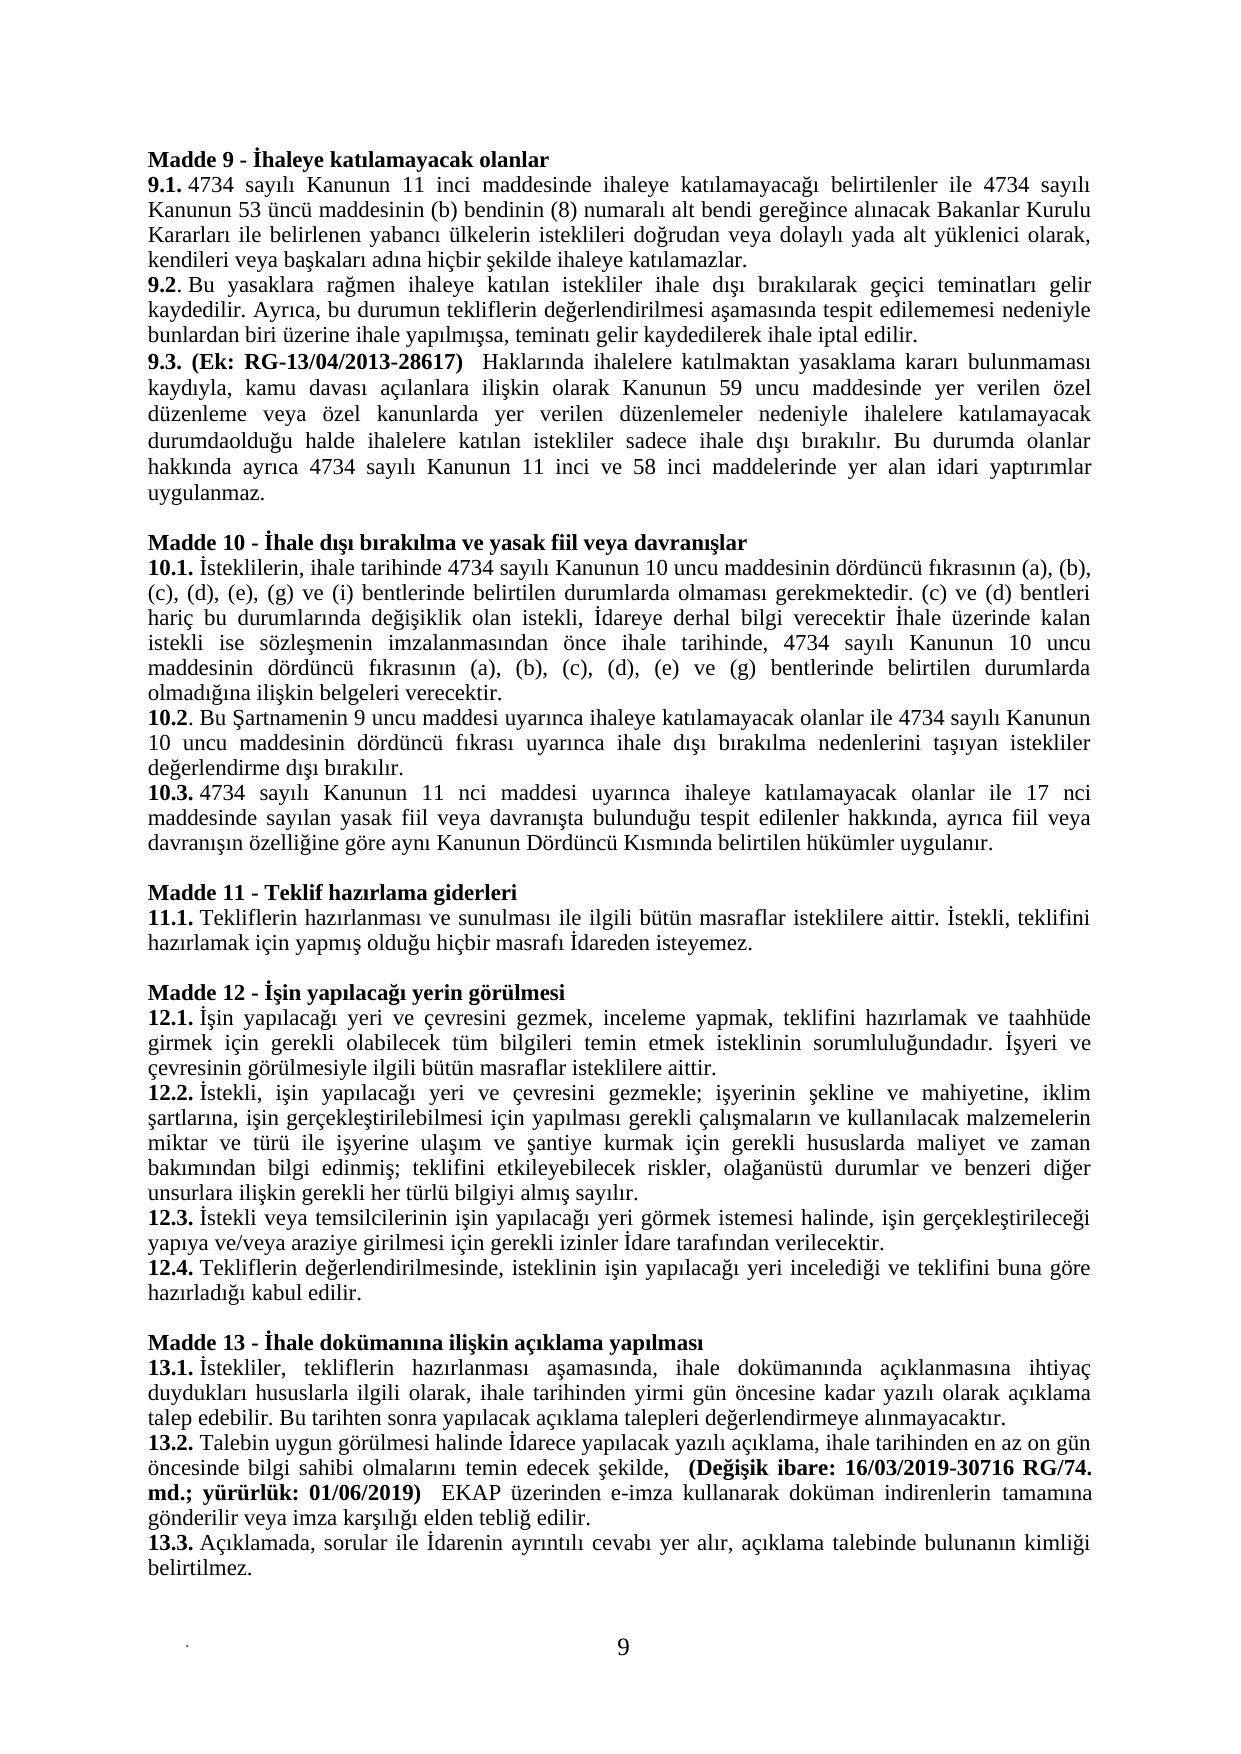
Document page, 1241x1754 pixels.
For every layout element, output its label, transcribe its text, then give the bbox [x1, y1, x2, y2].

text 9.3. (Ek: RG-13/04/2013-28617) Haklarında ihalelere katılmaktan yasaklama kararı bulunmaması kaydıyla, kamu davası açılanlara ilişkin olarak Kanunun 59 uncu maddesinde yer verilen özel düzenleme veya özel kanunlarda yer verilen düzenlemeler nedeniyle ihalelere katılamayacak durumdaolduğu halde ihalelere katılan istekliler sadece ihale dışı bırakılır. Bu durumda olanlar hakkında ayrıca 4734 sayılı Kanunun 11 inci ve 58 inci maddelerinde yer alan idari yaptırımlar uygulanmaz. [148, 348, 1092, 506]
text 12.2. İstekli, işin yapılacağı yeri ve çevresini gezmekle; işyerinin şekline ve mahiyetine, iklim şartlarına, işin gerçekleştirilebilmesi için yapılması gerekli çalışmaların ve kullanılacak malzemelerin miktar ve türü ile işyerine ulaşım ve şantiye kurmak için gerekli hususlarda maliyet ve zaman bakımından bilgi edinmiş; teklifini etkileyebilecek riskler, olağanüstü durumlar ve benzeri diğer unsurlara ilişkin gerekli her türlü bilgiyi almış sayılır. [148, 1081, 1092, 1206]
text 12.3. İstekli veya temsilcilerinin işin yapılacağı yeri görmek istemesi halinde, işin gerçekleştirileceği yapıya ve/veya araziye girilmesi için gerekli izinler İdare tarafından verilecektir. [148, 1206, 1092, 1256]
text 9.2. Bu yasaklara rağmen ihaleye katılan istekliler ihale dışı bırakılarak geçici teminatları gelir kaydedilir. Ayrıca, bu durumun tekliflerin değerlendirilmesi aşamasında tespit edilememesi nedeniyle bunlardan biri üzerine ihale yapılmışsa, teminatı gelir kaydedilerek ihale iptal edilir. [148, 273, 1092, 348]
text Madde 9 - İhaleye katılamayacak olanlar [148, 148, 1092, 173]
text 13.1. İstekliler, tekliflerin hazırlanması aşamasında, ihale dokümanında açıklanmasına ihtiyaç duydukları hususlarla ilgili olarak, ihale tarihinden yirmi gün öncesine kadar yazılı olarak açıklama talep edebilir. Bu tarihten sonra yapılacak açıklama talepleri değerlendirmeye alınmayacaktır. [148, 1356, 1092, 1431]
text 9.1. 4734 sayılı Kanunun 11 inci maddesinde ihaleye katılamayacağı belirtilenler ile 4734 sayılı Kanunun 53 üncü maddesinin (b) bendinin (8) numaralı alt bendi gereğince alınacak Bakanlar Kurulu Kararları ile belirlenen yabancı ülkelerin isteklileri doğrudan veya dolaylı yada alt yüklenici olarak, kendileri veya başkaları adına hiçbir şekilde ihaleye katılamazlar. [148, 173, 1092, 273]
text Madde 12 - İşin yapılacağı yerin görülmesi [148, 981, 1092, 1006]
text 11.1. Tekliflerin hazırlanması ve sunulması ile ilgili bütün masraflar isteklilere aittir. İstekli, teklifini hazırlamak için yapmış olduğu hiçbir masrafı İdareden isteyemez. [148, 906, 1092, 956]
text 12.4. Tekliflerin değerlendirilmesinde, isteklinin işin yapılacağı yeri incelediği ve teklifini buna göre hazırladığı kabul edilir. [148, 1256, 1092, 1306]
text 12.1. İşin yapılacağı yeri ve çevresini gezmek, inceleme yapmak, teklifini hazırlamak ve taahhüde girmek için gerekli olabilecek tüm bilgileri temin etmek isteklinin sorumluluğundadır. İşyeri ve çevresinin görülmesiyle ilgili bütün masraflar isteklilere aittir. [148, 1006, 1092, 1081]
text 10.2. Bu Şartnamenin 9 uncu maddesi uyarınca ihaleye katılamayacak olanlar ile 4734 sayılı Kanunun 10 uncu maddesinin dördüncü fıkrası uyarınca ihale dışı bırakılma nedenlerini taşıyan istekliler değerlendirme dışı bırakılır. [148, 706, 1092, 781]
text 13.3. Açıklamada, sorular ile İdarenin ayrıntılı cevabı yer alır, açıklama talebinde bulunanın kimliği belirtilmez. [148, 1531, 1092, 1581]
text Madde 10 - İhale dışı bırakılma ve yasak fiil veya davranışlar [148, 531, 1092, 556]
text 10.3. 4734 sayılı Kanunun 11 nci maddesi uyarınca ihaleye katılamayacak olanlar ile 17 nci maddesinde sayılan yasak fiil veya davranışta bulunduğu tespit edilenler hakkında, ayrıca fiil veya davranışın özelliğine göre aynı Kanunun Dördüncü Kısmında belirtilen hükümler uygulanır. [148, 781, 1092, 856]
text 10.1. İsteklilerin, ihale tarihinde 4734 sayılı Kanunun 10 uncu maddesinin dördüncü fıkrasının (a), (b), (c), (d), (e), (g) ve (i) bentlerinde belirtilen durumlarda olmaması gerekmektedir. (c) ve (d) bentleri hariç bu durumlarında değişiklik olan istekli, İdareye derhal bilgi verecektir İhale üzerinde kalan istekli ise sözleşmenin imzalanmasından önce ihale tarihinde, 4734 sayılı Kanunun 10 uncu maddesinin dördüncü fıkrasının (a), (b), (c), (d), (e) ve (g) bentlerinde belirtilen durumlarda olmadığına ilişkin belgeleri verecektir. [148, 556, 1092, 706]
text Madde 13 - İhale dokümanına ilişkin açıklama yapılması [148, 1331, 1092, 1356]
text 13.2. Talebin uygun görülmesi halinde İdarece yapılacak yazılı açıklama, ihale tarihinden en az on gün öncesinde bilgi sahibi olmalarını temin edecek şekilde, (Değişik ibare: 16/03/2019-30716 RG/74. md.; yürürlük: 01/06/2019) EKAP üzerinden e-imza kullanarak doküman indirenlerin tamamına gönderilir veya imza karşılığı elden tebliğ edilir. [148, 1431, 1092, 1531]
text Madde 11 - Teklif hazırlama giderleri [148, 881, 1092, 906]
